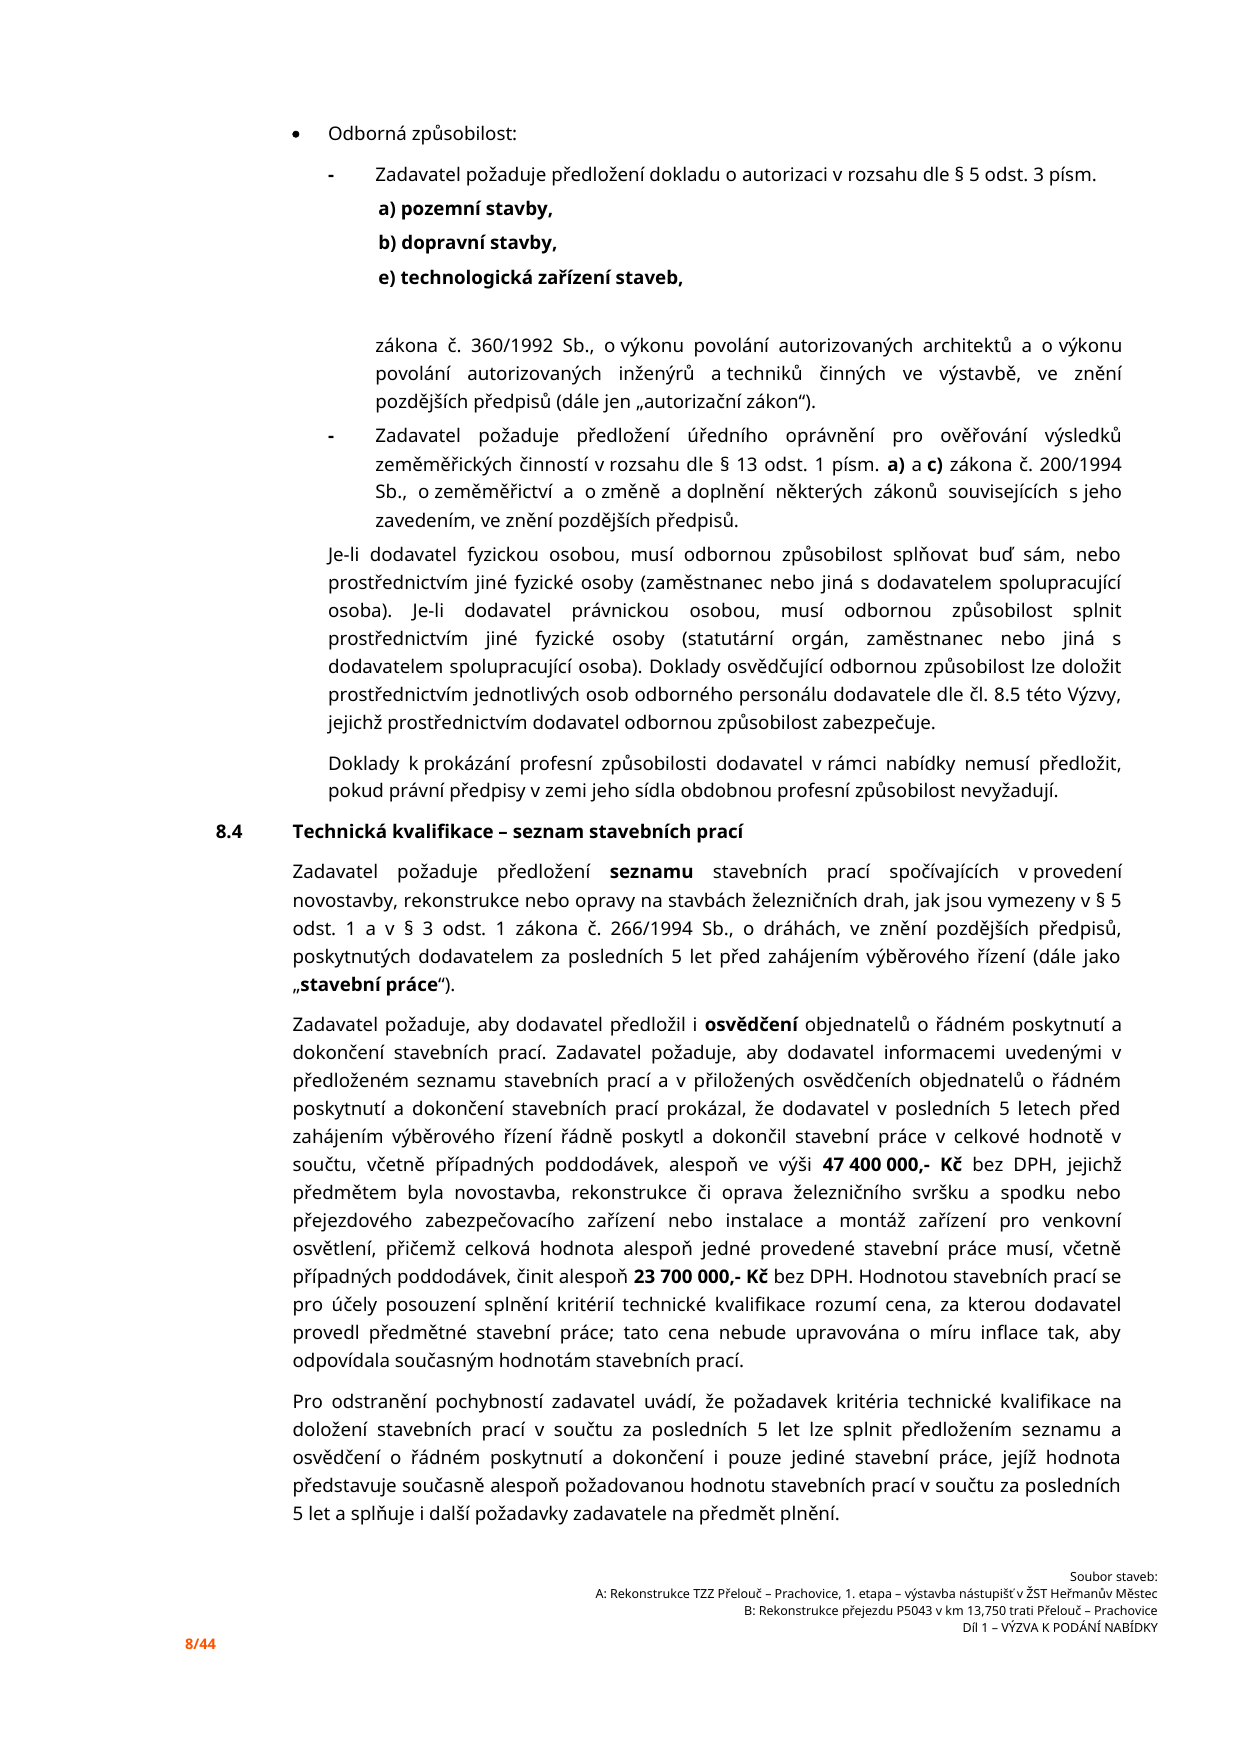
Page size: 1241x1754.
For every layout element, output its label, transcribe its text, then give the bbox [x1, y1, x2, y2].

text Zadavatel požaduje předložení seznamu stavebních prací spočívajících v provedení novostavby, rekonstrukce nebo opravy na stavbách železničních drah, jak jsou vymezeny v § 5 odst. 1 a v § 3 odst. 1 zákona č. 266/1994 Sb., o dráhách, ve znění pozdějších předpisů, poskytnutých dodavatelem za posledních 5 let před zahájením výběrového řízení (dále jako „stavební práce“). [292, 859, 1122, 996]
text Doklady k prokázání profesní způsobilosti dodavatel v rámci nabídky nemusí předložit, pokud právní předpisy v zemi jeho sídla obdobnou profesní způsobilost nevyžadují. [328, 750, 1122, 803]
text Odborná způsobilost: [292, 121, 1122, 146]
text Pro odstranění pochybností zadavatel uvádí, že požadavek kritéria technické kvalifikace na doložení stavebních prací v součtu za posledních 5 let lze splnit předložením seznamu a osvědčení o řádném poskytnutí a dokončení i pouze jediné stavební práce, jejíž hodnota představuje současně alespoň požadovanou hodnotu stavebních prací v součtu za posledních 5 let a splňuje i další požadavky zadavatele na předmět plnění. [292, 1388, 1122, 1526]
list a) pozemní stavby, [328, 195, 1122, 221]
text Zadavatel požaduje předložení úředního oprávnění pro ověřování výsledků zeměměřických činností v rozsahu dle § 13 odst. 1 písm. a) a c) zákona č. 200/1994 Sb., o zeměměřictví a o změně a doplnění některých zákonů souvisejících s jeho zavedením, ve znění pozdějších předpisů. [328, 423, 1122, 532]
list e) technologická zařízení staveb, [328, 264, 1122, 289]
list b) dopravní stavby, [328, 230, 1122, 255]
text Technická kvalifikace – seznam stavebních prací [216, 818, 1122, 844]
text Je-li dodavatel fyzickou osobou, musí odbornou způsobilost splňovat buď sám, nebo prostřednictvím jiné fyzické osoby (zaměstnanec nebo jiná s dodavatelem spolupracující osoba). Je-li dodavatel právnickou osobou, musí odbornou způsobilost splnit prostřednictvím jiné fyzické osoby (statutární orgán, zaměstnanec nebo jiná s dodavatelem spolupracující osoba). Doklady osvědčující odbornou způsobilost lze doložit prostřednictvím jednotlivých osob odborného personálu dodavatele dle čl. 8.5 této Výzvy, jejichž prostřednictvím dodavatel odbornou způsobilost zabezpečuje. [328, 541, 1122, 735]
text Zadavatel požaduje, aby dodavatel předložil i osvědčení objednatelů o řádném poskytnutí a dokončení stavebních prací. Zadavatel požaduje, aby dodavatel informacemi uvedenými v předloženém seznamu stavebních prací a v přiložených osvědčeních objednatelů o řádném poskytnutí a dokončení stavebních prací prokázal, že dodavatel v posledních 5 letech před zahájením výběrového řízení řádně poskytl a dokončil stavební práce v celkové hodnotě v součtu, včetně případných poddodávek, alespoň ve výši 47 400 000,- Kč bez DPH, jejichž předmětem byla novostavba, rekonstrukce či oprava železničního svršku a spodku nebo přejezdového zabezpečovacího zařízení nebo instalace a montáž zařízení pro venkovní osvětlení, přičemž celková hodnota alespoň jedné provedené stavební práce musí, včetně případných poddodávek, činit alespoň 23 700 000,- Kč bez DPH. Hodnotou stavebních prací se pro účely posouzení splnění kritérií technické kvalifikace rozumí cena, za kterou dodavatel provedl předmětné stavební práce; tato cena nebude upravována o míru inflace tak, aby odpovídala současným hodnotám stavebních prací. [292, 1011, 1122, 1373]
list zákona č. 360/1992 Sb., o výkonu povolání autorizovaných architektů a o výkonu povolání autorizovaných inženýrů a techniků činných ve výstavbě, ve znění pozdějších předpisů (dále jen „autorizační zákon“). [375, 332, 1122, 414]
text Zadavatel požaduje předložení dokladu o autorizaci v rozsahu dle § 5 odst. 3 písm. [328, 161, 1122, 187]
